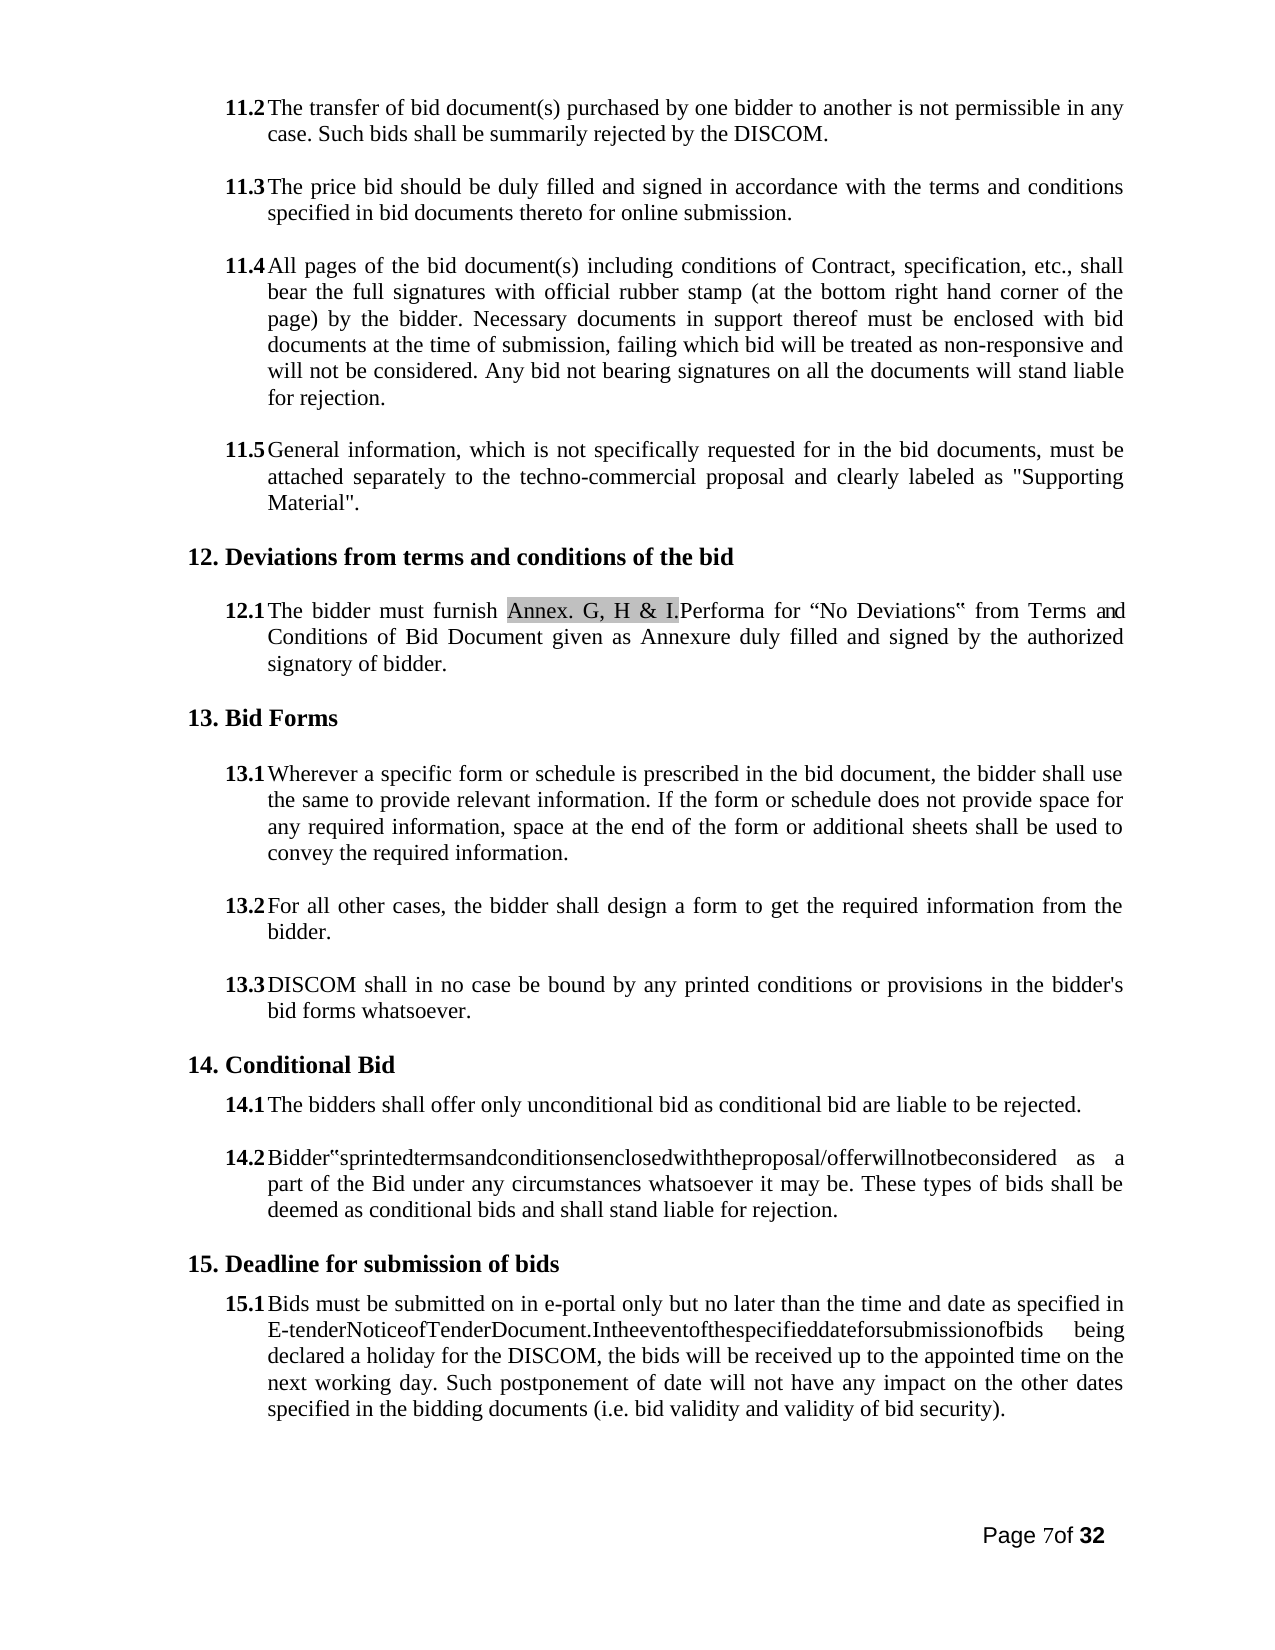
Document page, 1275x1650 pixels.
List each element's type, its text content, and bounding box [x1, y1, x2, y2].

list DISCOM shall in no case be bound by any printed conditions or provisions in the bidder's bid forms whatsoever. [225, 971, 1125, 1024]
list Wherever a specific form or schedule is prescribed in the bid document, the bidder shall use the same to provide relevant information. If the form or schedule does not provide space for any required information, space at the end of the form or additional sheets shall be used to convey the required information. [225, 760, 1125, 866]
list The bidder must furnish Annex. G, H & I.Performa for “No Deviations‟ from Terms and Conditions of Bid Document given as Annexure duly filled and signed by the authorized signatory of bidder. [225, 597, 1125, 676]
subtitle Bid Forms [187, 703, 1225, 732]
subtitle Deadline for submission of bids [187, 1249, 1225, 1278]
subtitle Conditional Bid [187, 1050, 1225, 1079]
list For all other cases, the bidder shall design a form to get the required information from the bidder. [225, 892, 1125, 945]
list All pages of the bid document(s) including conditions of Contract, specification, etc., shall bear the full signatures with official rubber stamp (at the bottom right hand corner of the page) by the bidder. Necessary documents in support thereof must be enclosed with bid documents at the time of submission, failing which bid will be treated as non-responsive and will not be considered. Any bid not bearing signatures on all the documents will stand liable for rejection. [225, 252, 1126, 410]
list The transfer of bid document(s) purchased by one bidder to another is not permissible in any case. Such bids shall be summarily rejected by the DISCOM. [225, 94, 1125, 146]
list Bids must be submitted on in e-portal only but no later than the time and date as specified in E-tenderNoticeofTenderDocument.Intheeventofthespecifieddateforsubmissionofbids being declared a holiday for the DISCOM, the bids will be received up to the appointed time on the next working day. Such postponement of date will not have any impact on the other dates specified in the bidding documents (i.e. bid validity and validity of bid security). [225, 1289, 1126, 1421]
list The price bid should be duly filled and signed in accordance with the terms and conditions specified in bid documents thereto for online submission. [225, 173, 1125, 226]
list The bidders shall offer only unconditional bid as conditional bid are liable to be rejected. [225, 1091, 1225, 1117]
list Bidder‟sprintedtermsandconditionsenclosedwiththeproposal/offerwillnotbeconsidered as a part of the Bid under any circumstances whatsoever it may be. These types of bids shall be deemed as conditional bids and shall stand liable for rejection. [225, 1143, 1126, 1223]
subtitle Deviations from terms and conditions of the bid [187, 542, 1225, 571]
list General information, which is not specifically requested for in the bid documents, must be attached separately to the techno-commercial proposal and clearly labeled as "Supporting Material". [225, 436, 1125, 516]
